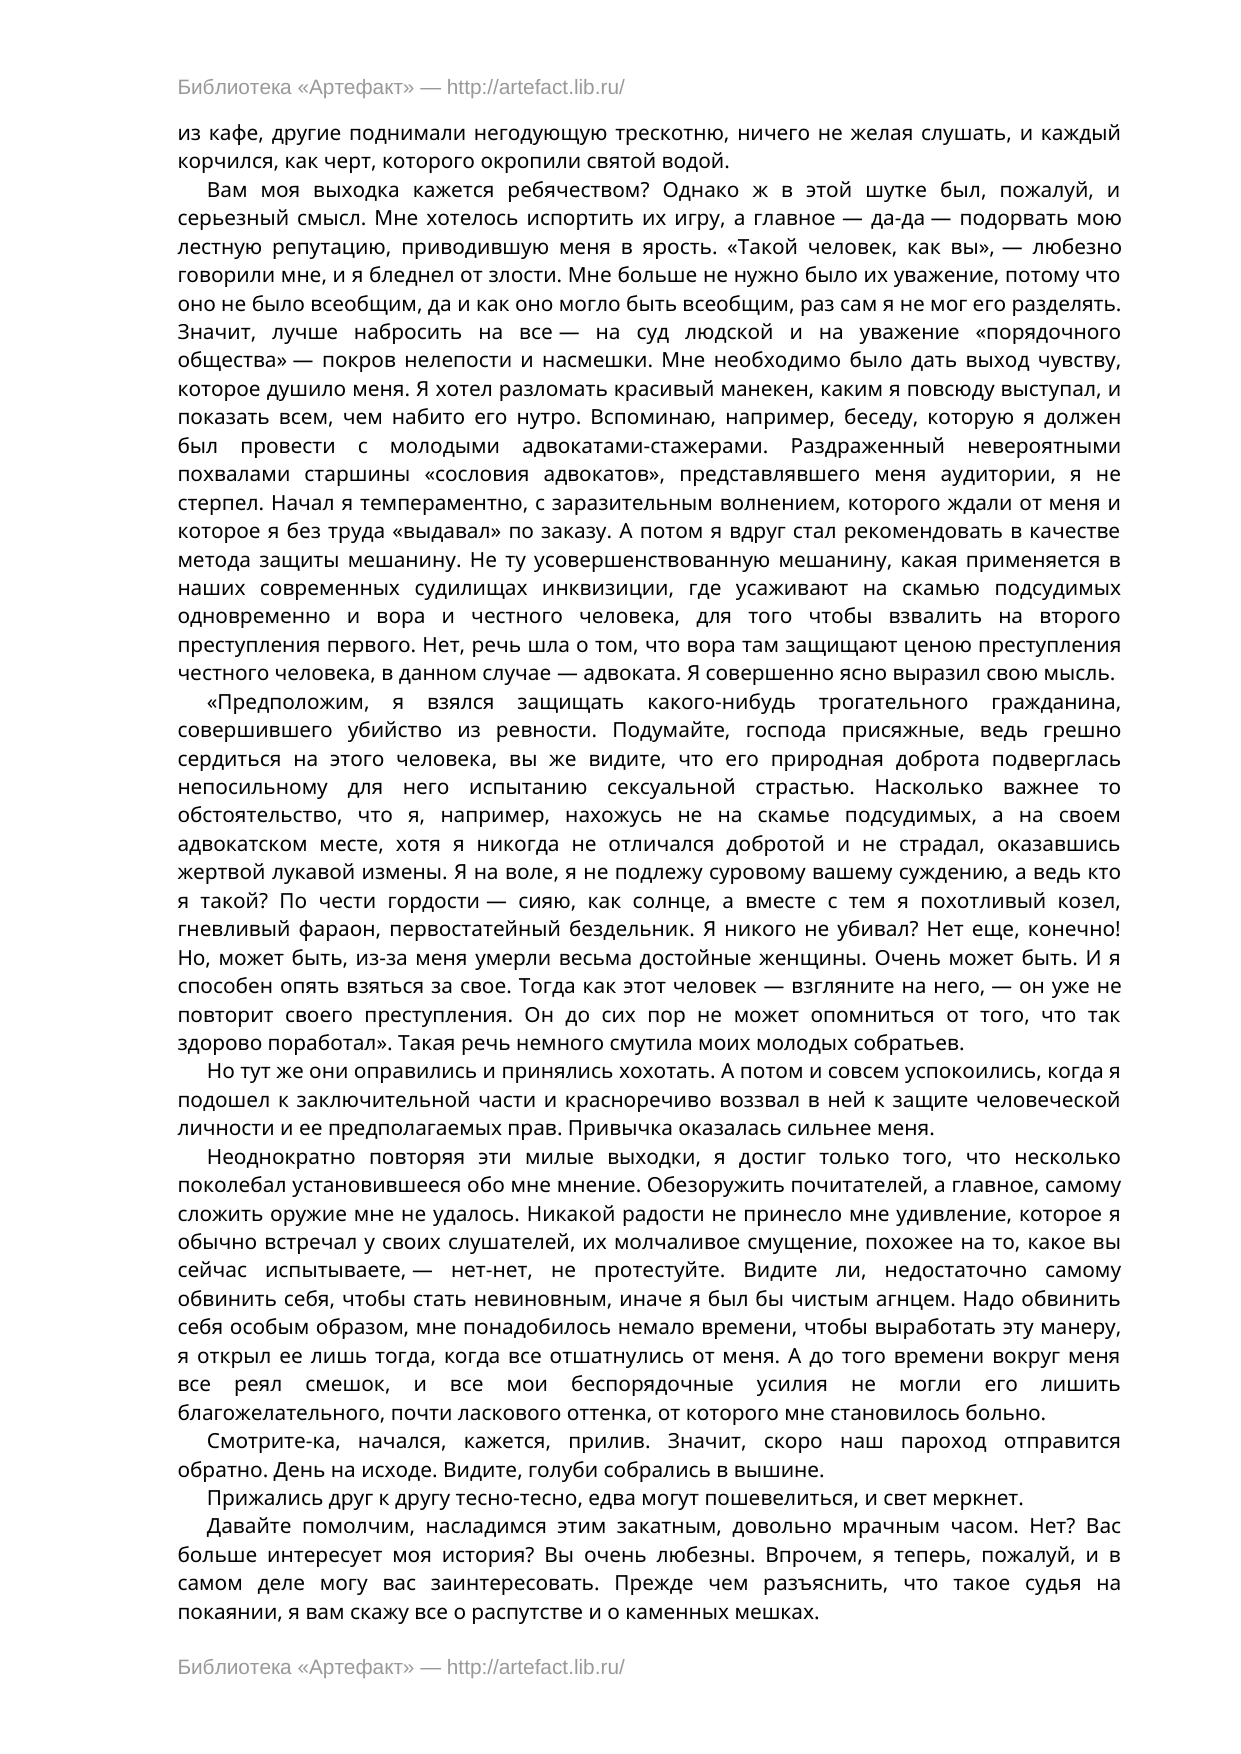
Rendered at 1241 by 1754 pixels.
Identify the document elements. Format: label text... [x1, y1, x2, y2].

text Но тут же они оправились и принялись хохотать. А потом и совсем успокоились, когда я подошел к заключительной части и красноречиво воззвал в ней к защите человеческой личности и ее предполагаемых прав. Привычка оказалась сильнее меня. [177, 1057, 1122, 1142]
text Неоднократно повторяя эти милые выходки, я достиг только того, что несколько поколебал установившееся обо мне мнение. Обезоружить почитателей, а главное, самому сложить оружие мне не удалось. Никакой радости не принесло мне удивление, которое я обычно встречал у своих слушателей, их молчаливое смущение, похожее на то, какое вы сейчас испытываете, — нет-нет, не протестуйте. Видите ли, недостаточно самому обвинить себя, чтобы стать невиновным, иначе я был бы чистым агнцем. Надо обвинить себя особым образом, мне понадобилось немало времени, чтобы выработать эту манеру, я открыл ее лишь тогда, когда все отшатнулись от меня. А до того времени вокруг меня все реял смешок, и все мои беспорядочные усилия не могли его лишить благожелательного, почти ласкового оттенка, от которого мне становилось больно. [177, 1142, 1122, 1426]
text Смотрите-ка, начался, кажется, прилив. Значит, скоро наш пароход отправится обратно. День на исходе. Видите, голуби собрались в вышине. [177, 1426, 1122, 1483]
text Прижались друг к другу тесно-тесно, едва могут пошевелиться, и свет меркнет. [177, 1483, 1122, 1512]
text «Предположим, я взялся защищать какого-нибудь трогательного гражданина, совершившего убийство из ревности. Подумайте, господа присяжные, ведь грешно сердиться на этого человека, вы же видите, что его природная доброта подверглась непосильному для него испытанию сексуальной страстью. Насколько важнее то обстоятельство, что я, например, нахожусь не на скамье подсудимых, а на своем адвокатском месте, хотя я никогда не отличался добротой и не страдал, оказавшись жертвой лукавой измены. Я на воле, я не подлежу суровому вашему суждению, а ведь кто я такой? По чести гордости — сияю, как солнце, а вместе с тем я похотливый козел, гневливый фараон, первостатейный бездельник. Я никого не убивал? Нет еще, конечно! Но, может быть, из-за меня умерли весьма достойные женщины. Очень может быть. И я способен опять взяться за свое. Тогда как этот человек — взгляните на него, — он уже не повторит своего преступления. Он до сих пор не может опомниться от того, что так здорово поработал». Такая речь немного смутила моих молодых собратьев. [177, 687, 1122, 1057]
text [177, 118, 1122, 175]
text Вам моя выходка кажется ребячеством? Однако ж в этой шутке был, пожалуй, и серьезный смысл. Мне хотелось испортить их игру, а главное — да-да — подорвать мою лестную репутацию, приводившую меня в ярость. «Такой человек, как вы», — любезно говорили мне, и я бледнел от злости. Мне больше не нужно было их уважение, потому что оно не было всеобщим, да и как оно могло быть всеобщим, раз сам я не мог его разделять. Значит, лучше набросить на все — на суд людской и на уважение «порядочного общества» — покров нелепости и насмешки. Мне необходимо было дать выход чувству, которое душило меня. Я хотел разломать красивый манекен, каким я повсюду выступал, и показать всем, чем набито его нутро. Вспоминаю, например, беседу, которую я должен был провести с молодыми адвокатами-стажерами. Раздраженный невероятными похвалами старшины «сословия адвокатов», представлявшего меня аудитории, я не стерпел. Начал я темпераментно, с заразительным волнением, которого ждали от меня и которое я без труда «выдавал» по заказу. А потом я вдруг стал рекомендовать в качестве метода защиты мешанину. Не ту усовершенствованную мешанину, какая применяется в наших современных судилищах инквизиции, где усаживают на скамью подсудимых одновременно и вора и честного человека, для того чтобы взвалить на второго преступления первого. Нет, речь шла о том, что вора там защищают ценою преступления честного человека, в данном случае — адвоката. Я совершенно ясно выразил свою мысль. [177, 175, 1122, 687]
text Давайте помолчим, насладимся этим закатным, довольно мрачным часом. Нет? Вас больше интересует моя история? Вы очень любезны. Впрочем, я теперь, пожалуй, и в самом деле могу вас заинтересовать. Прежде чем разъяснить, что такое судья на покаянии, я вам скажу все о распутстве и о каменных мешках. [177, 1512, 1122, 1625]
